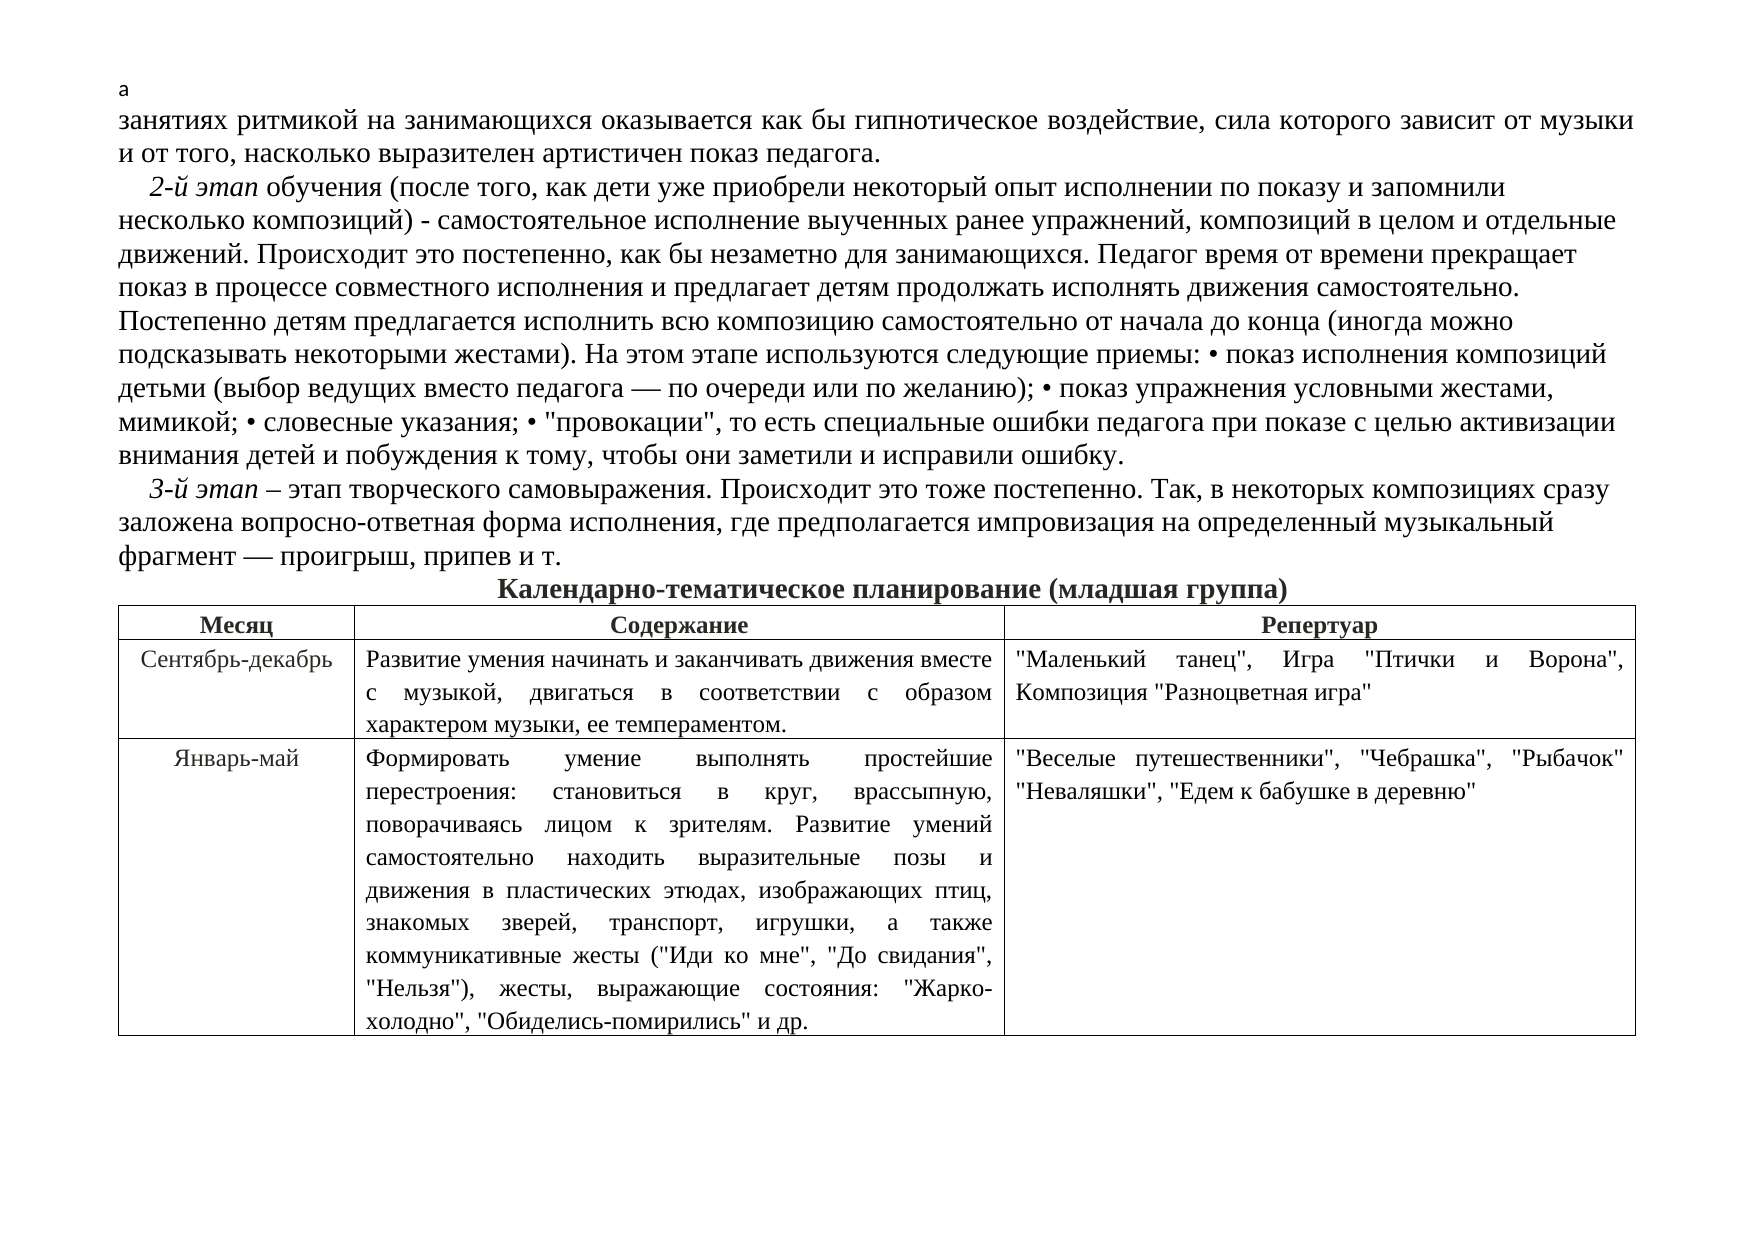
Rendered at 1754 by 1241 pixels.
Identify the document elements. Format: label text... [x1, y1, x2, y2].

text Календарно-тематическое планирование (младшая группа) [118, 571, 1636, 605]
table_header Содержание [355, 606, 1004, 639]
table_cell Формировать умение выполнять простейшие перестроения: становиться в круг, врассыпную, поворачиваясь лицом к зрителям. Развитие умений самостоятельно находить выразительные позы и движения в пластических этюдах, изображающих птиц, знакомых зверей, транспорт, игрушки, а также коммуникативные жесты ("Иди ко мне", "До свидания", "Нельзя"), жесты, выражающие состояния: "Жарко-холодно", "Обиделись-помирились" и др. [355, 739, 1004, 1035]
table_cell Январь-май [119, 739, 354, 1035]
table_cell "Маленький танец", Игра "Птички и Ворона", Композиция "Разноцветная игра" [1005, 640, 1635, 738]
table_cell Сентябрь-декабрь [119, 640, 354, 738]
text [118, 102, 1636, 169]
table_cell Развитие умения начинать и заканчивать движения вместе с музыкой, двигаться в соответствии с образом характером музыки, ее темпераментом. [355, 640, 1004, 738]
table_cell "Веселые путешественники", "Чебрашка", "Рыбачок" "Неваляшки", "Едем к бабушке в деревню" [1005, 739, 1635, 1035]
text 2-й этап обучения (после того, как дети уже приобрели некоторый опыт исполнении по показу и запомнили несколько композиций) - самостоятельное исполнение выученных ранее упражнений, композиций в целом и отдельные движений. Происходит это постепенно, как бы незаметно для занимающихся. Педагог время от времени прекращает показ в процессе совместного исполнения и предлагает детям продолжать исполнять движения самостоятельно. Постепенно детям предлагается исполнить всю композицию самостоятельно от начала до конца (иногда можно подсказывать некоторыми жестами). На этом этапе используются следующие приемы: • показ исполнения композиций детьми (выбор ведущих вместо педагога — по очереди или по желанию); • показ упражнения условными жестами, мимикой; • словесные указания; • "провокации", то есть специальные ошибки педагога при показе с целью активизации внимания детей и побуждения к тому, чтобы они заметили и исправили ошибку. [118, 169, 1636, 471]
text 3-й этап – этап творческого самовыражения. Происходит это тоже постепенно. Так, в некоторых композициях сразу заложена вопросно-ответная форма исполнения, где предполагается импровизация на определенный музыкальный фрагмент — проигрыш, припев и т. [118, 471, 1636, 571]
table_header Месяц [119, 606, 354, 639]
table_header Репертуар [1005, 606, 1635, 639]
